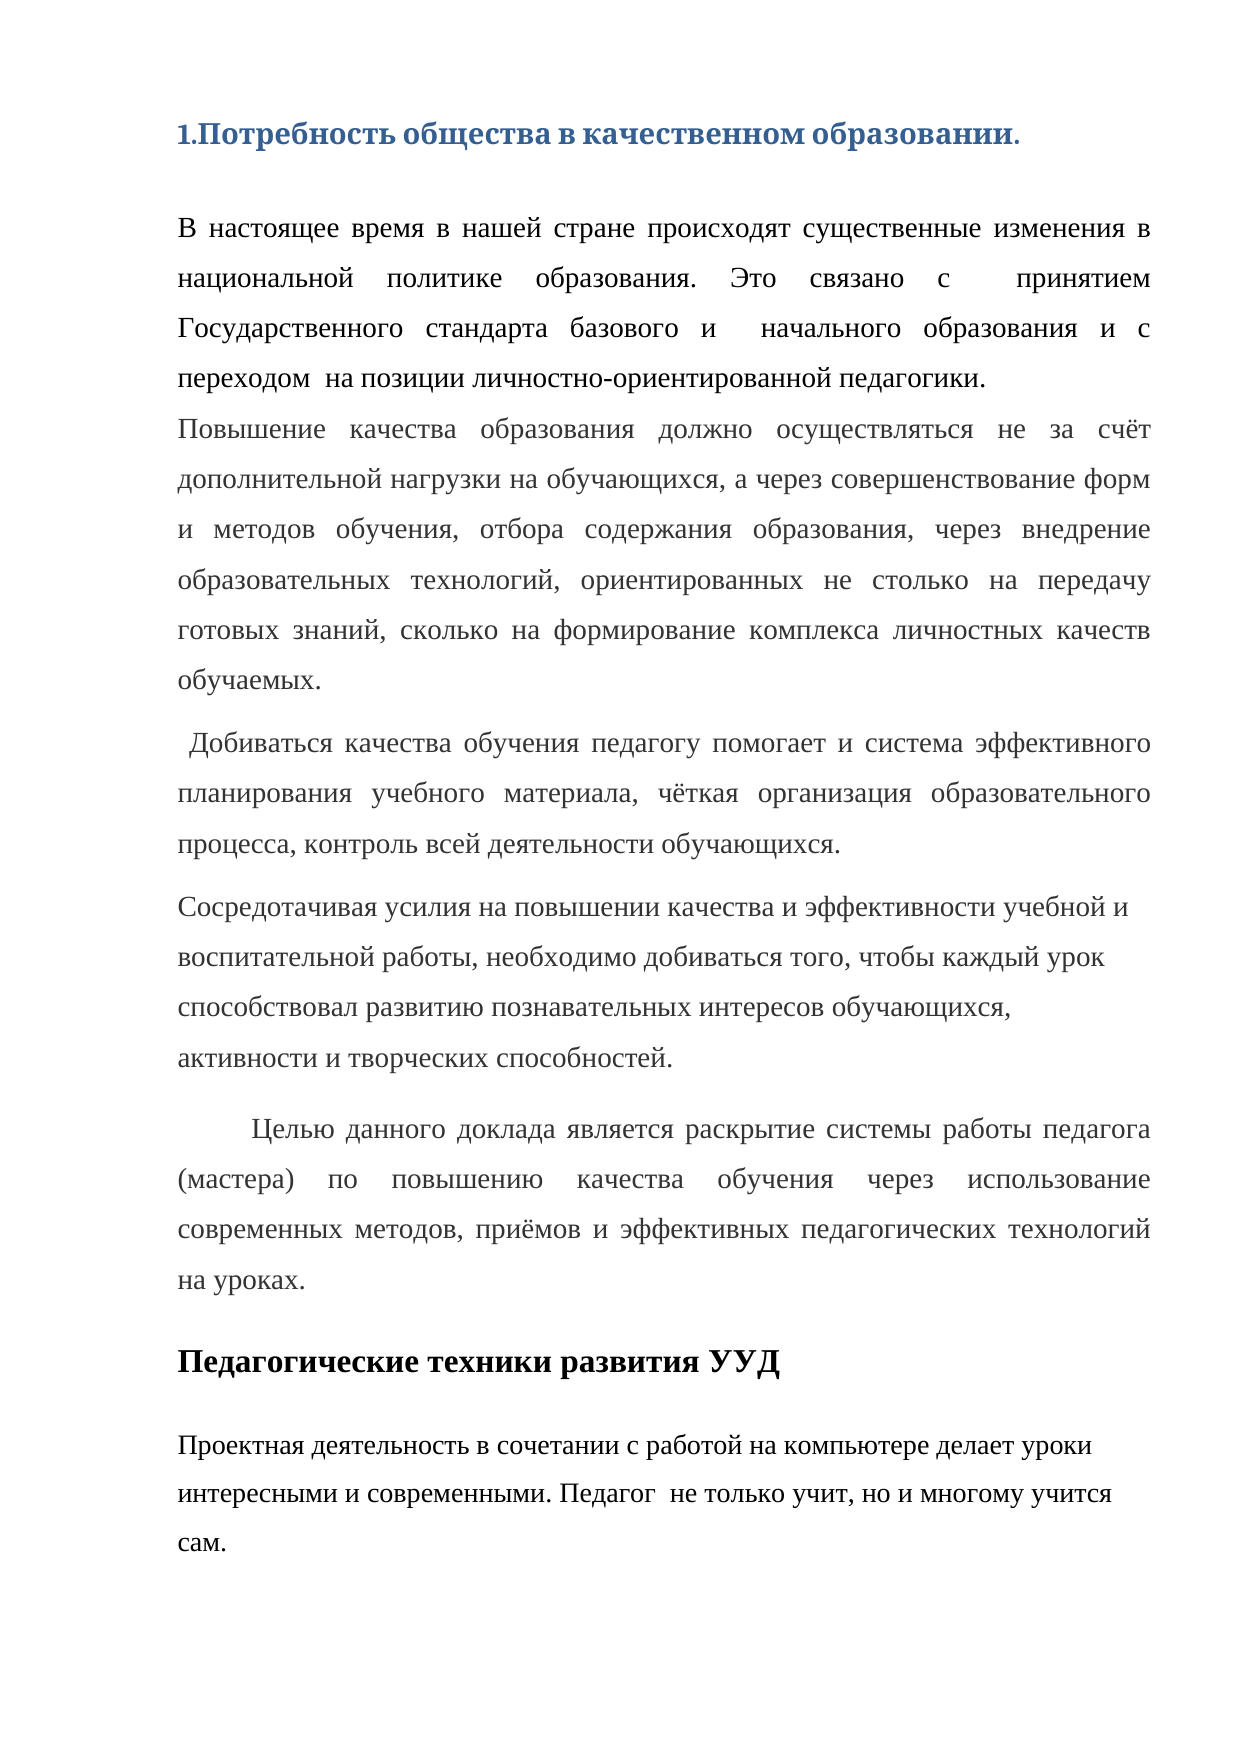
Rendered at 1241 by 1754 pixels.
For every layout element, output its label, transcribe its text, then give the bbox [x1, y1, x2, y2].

text Сосредотачивая усилия на повышении качества и эффективности учебной и воспитательной работы, необходимо добиваться того, чтобы каждый урок способствовал развитию познавательных интересов обучающихся, активности и творческих способностей. [177, 889, 1152, 1073]
subtitle 1.Потребность общества в качественном образовании. [177, 118, 1152, 152]
text Педагогические техники развития УУД [177, 1341, 1152, 1379]
text Проектная деятельность в сочетании с работой на компьютере делает уроки интересными и современными. Педагог не только учит, но и многому учится сам. [177, 1428, 1152, 1557]
text Целью данного доклада является раскрытие системы работы педагога (мастера) по повышению качества обучения через использование современных методов, приёмов и эффективных педагогических технологий на уроках. [177, 1111, 1152, 1295]
text В настоящее время в нашей стране происходят существенные изменения в национальной политике образования. Это связано с принятием Государственного стандарта базового и начального образования и с переходом на позиции личностно-ориентированной педагогики. Повышение качества образования должно осуществляться не за счёт дополнительной нагрузки на обучающихся, а через совершенствование форм и методов обучения, отбора содержания образования, через внедрение образовательных технологий, ориентированных не столько на передачу готовых знаний, сколько на формирование комплекса личностных качеств обучаемых. [177, 210, 1152, 696]
text Добиваться качества обучения педагогу помогает и система эффективного планирования учебного материала, чёткая организация образовательного процесса, контроль всей деятельности обучающихся. [177, 725, 1152, 859]
